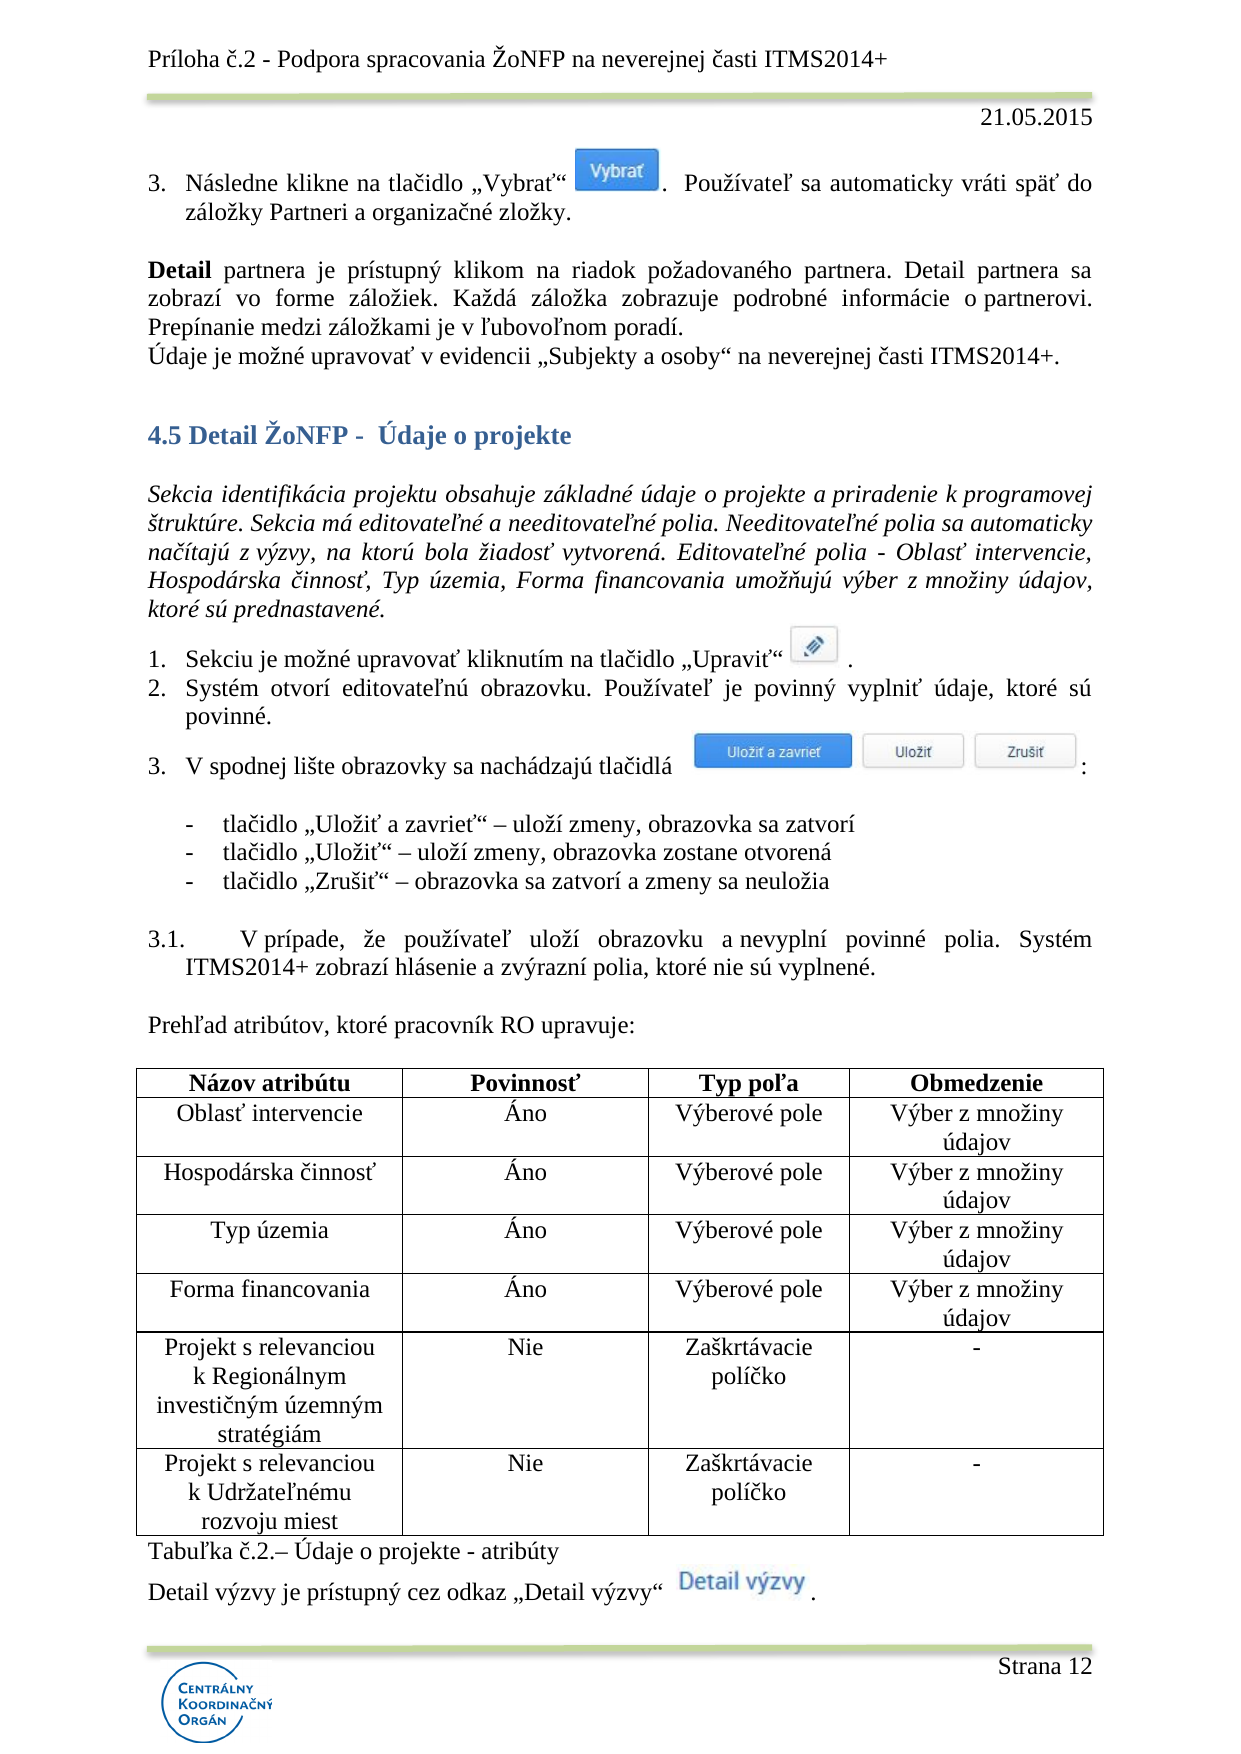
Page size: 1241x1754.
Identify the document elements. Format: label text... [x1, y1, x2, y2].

table_cell Nie [403, 1449, 648, 1535]
table_cell Áno [403, 1215, 648, 1273]
table_header Povinnosť [403, 1069, 648, 1097]
text Prehľad atribútov, ktoré pracovník RO upravuje: [148, 1010, 1093, 1039]
table_cell - [850, 1449, 1103, 1535]
text Údaje je možné upravovať v evidencii „Subjekty a osoby“ na neverejnej časti ITMS2014+. [148, 341, 1093, 370]
text Tabuľka č.2.– Údaje o projekte - atribúty [148, 1536, 1093, 1564]
picture [159, 1660, 272, 1742]
list Systém otvorí editovateľnú obrazovku. Používateľ je povinný vyplniť údaje, ktoré sú povinné. [148, 673, 1093, 730]
table_cell - [850, 1333, 1103, 1447]
picture [789, 623, 841, 668]
list Následne klikne na tlačidlo „Vybrať“ . Používateľ sa automaticky vráti späť do záložky Partneri a organizačné zložky. [148, 148, 1093, 226]
table_cell Nie [403, 1333, 648, 1447]
table_header Názov atribútu [137, 1069, 402, 1097]
table_cell Výberové pole [649, 1215, 849, 1273]
table_cell Výberové pole [649, 1157, 849, 1214]
table_cell Hospodárska činnosť [137, 1157, 402, 1214]
table_cell Zaškrtávacie políčko [649, 1449, 849, 1535]
table_cell Projekt s relevanciou k Regionálnym investičným územným stratégiám [137, 1333, 402, 1447]
list tlačidlo „Uložiť“ – uloží zmeny, obrazovka zostane otvorená [185, 837, 1093, 866]
picture [675, 1564, 811, 1601]
table_cell Výber z množiny údajov [850, 1215, 1103, 1273]
table_cell Výber z množiny údajov [850, 1098, 1103, 1156]
table_cell Výberové pole [649, 1098, 849, 1156]
table_cell Áno [403, 1098, 648, 1156]
text Detail partnera je prístupný klikom na riadok požadovaného partnera. Detail partnera sa zobrazí vo forme záložiek. Každá záložka zobrazuje podrobné informácie o partnerovi. Prepínanie medzi záložkami je v ľubovoľnom poradí. [148, 255, 1093, 341]
table_cell Typ územia [137, 1215, 402, 1273]
table_cell Áno [403, 1274, 648, 1331]
table_header Obmedzenie [850, 1069, 1103, 1097]
table_cell Projekt s relevanciou k Udržateľnému rozvoju miest [137, 1449, 402, 1535]
picture [691, 730, 1081, 775]
text 4.5 Detail ŽoNFP - Údaje o projekte [148, 419, 1093, 451]
list tlačidlo „Uložiť a zavrieť“ – uloží zmeny, obrazovka sa zatvorí [185, 809, 1093, 837]
text Sekcia identifikácia projektu obsahuje základné údaje o projekte a priradenie k programovej štruktúre. Sekcia má editovateľné a needitovateľné polia. Needitovateľné polia sa automaticky načítajú z výzvy, na ktorú bola žiadosť vytvorená. Editovateľné polia - Oblasť intervencie, Hospodárska činnosť, Typ územia, Forma financovania umožňujú výber z množiny údajov, ktoré sú prednastavené. [148, 479, 1093, 623]
list tlačidlo „Zrušiť“ – obrazovka sa zatvorí a zmeny sa neuložia [185, 866, 1093, 895]
picture [575, 147, 662, 192]
table_header Typ poľa [649, 1069, 849, 1097]
table_cell Výber z množiny údajov [850, 1274, 1103, 1331]
list V prípade, že používateľ uloží obrazovku a nevyplní povinné polia. Systém ITMS2014+ zobrazí hlásenie a zvýrazní polia, ktoré nie sú vyplnené. [148, 924, 1093, 981]
table_cell Zaškrtávacie políčko [649, 1333, 849, 1447]
table_cell Forma financovania [137, 1274, 402, 1331]
table_cell Oblasť intervencie [137, 1098, 402, 1156]
text Detail výzvy je prístupný cez odkaz „Detail výzvy“ . [148, 1564, 1093, 1606]
table_cell Výber z množiny údajov [850, 1157, 1103, 1214]
table_cell Výberové pole [649, 1274, 849, 1331]
list Sekciu je možné upravovať kliknutím na tlačidlo „Upraviť“ . [148, 623, 1093, 673]
table_cell Áno [403, 1157, 648, 1214]
